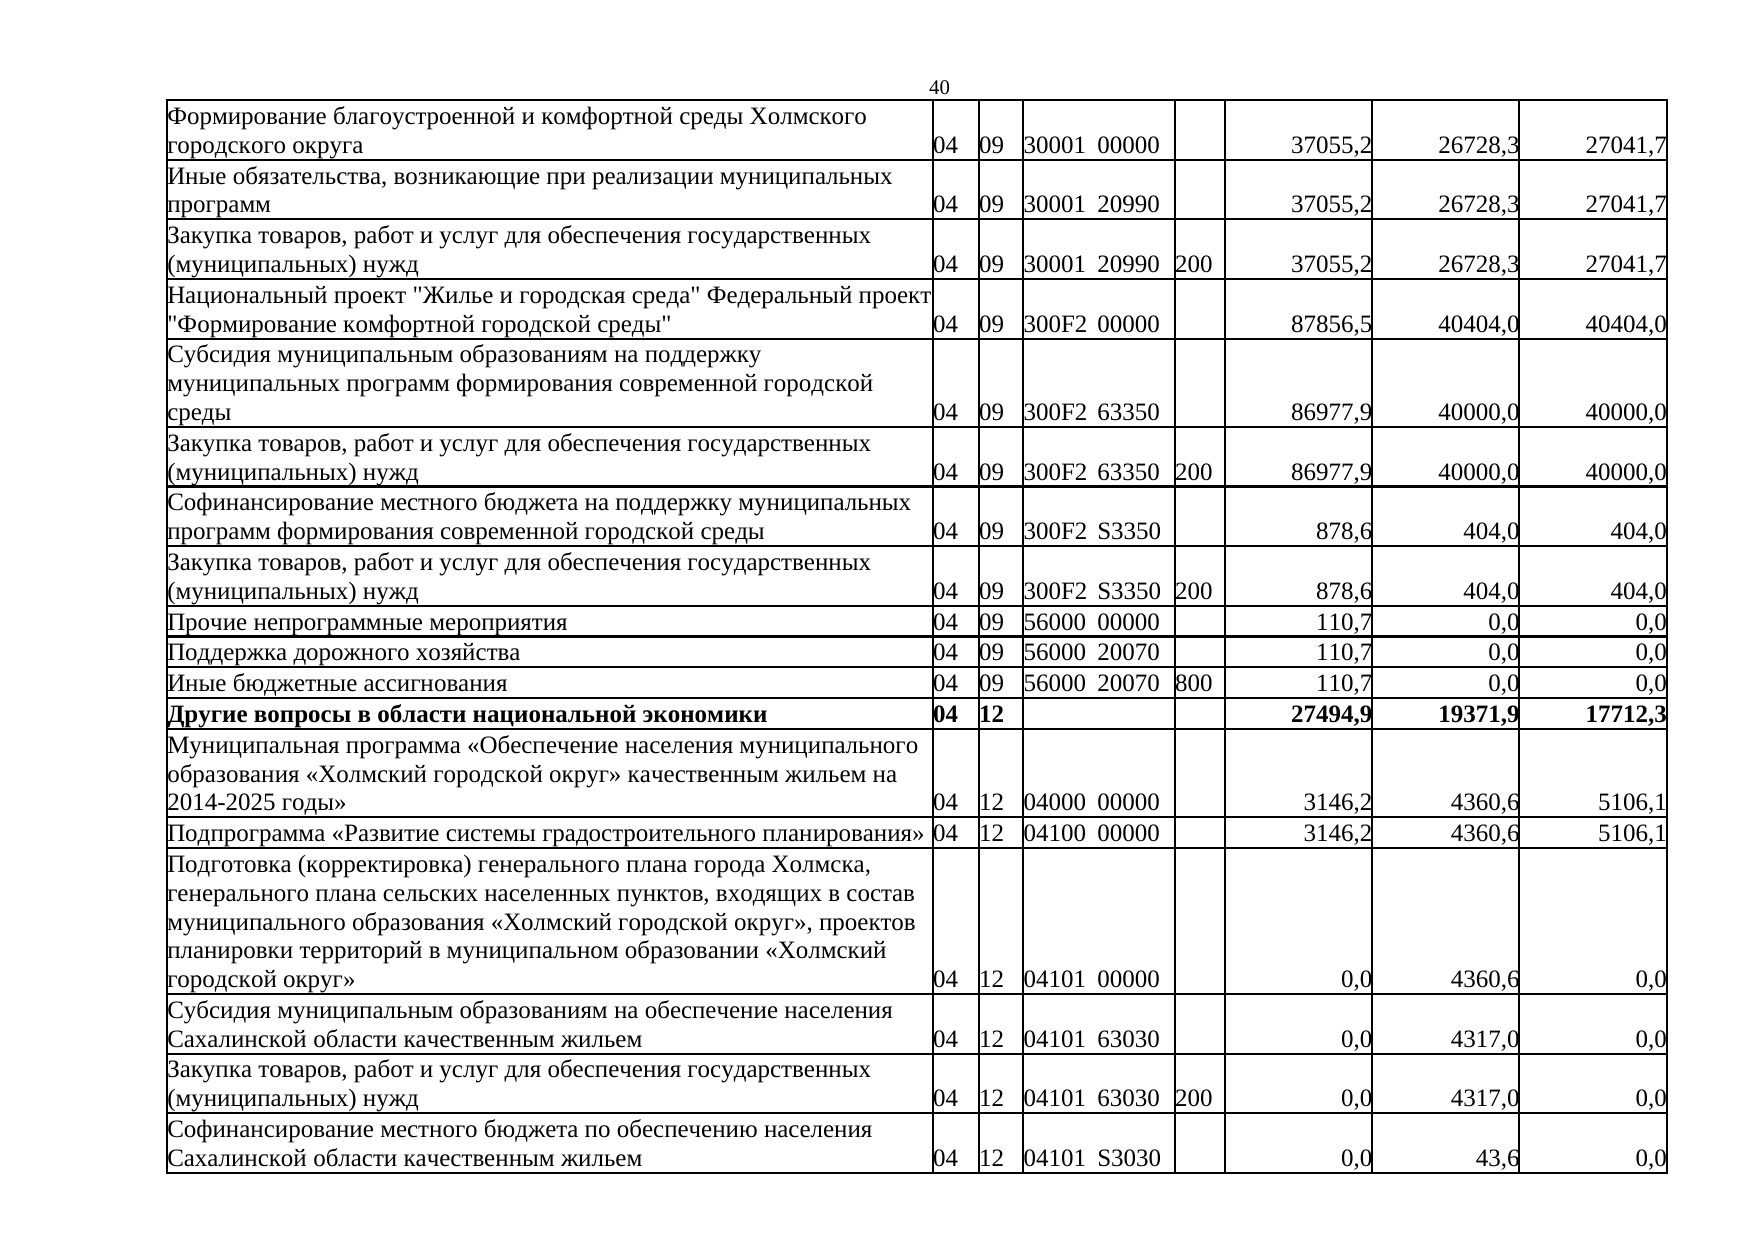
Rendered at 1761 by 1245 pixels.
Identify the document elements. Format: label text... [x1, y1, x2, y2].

table_cell 09 [980, 668, 1022, 697]
table_cell 110,7 [1226, 607, 1371, 635]
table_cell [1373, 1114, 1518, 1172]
table_cell 04 [934, 607, 978, 635]
table_cell [1176, 699, 1224, 728]
table_cell Подготовка (корректировка) генерального плана города Холмска, генерального плана сельских населенных пунктов, входящих в состав муниципального образования «Холмский городской округ», проектов планировки территорий в муниципальном образовании «Холмский городской округ» [168, 849, 932, 993]
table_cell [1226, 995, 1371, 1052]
table_cell 04 [934, 849, 978, 993]
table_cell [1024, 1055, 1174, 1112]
table_cell 04 [934, 668, 978, 697]
table_cell 19371,9 [1373, 699, 1518, 728]
table_cell 04 [934, 638, 978, 666]
table_cell 27041,7 [1520, 220, 1666, 278]
table_cell 63030 [1097, 995, 1174, 1052]
table_cell Закупка товаров, работ и услуг для обеспечения государственных (муниципальных) нужд [168, 547, 932, 604]
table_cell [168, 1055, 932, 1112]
table_cell 20990 [1097, 161, 1174, 218]
table_cell 26728,3 [1373, 101, 1518, 159]
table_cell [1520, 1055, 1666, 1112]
table_cell 27041,7 [1520, 101, 1666, 159]
table_cell 3146,2 [1226, 818, 1371, 847]
table_cell 878,6 [1226, 547, 1371, 604]
table_cell Иные бюджетные ассигнования [168, 668, 932, 697]
table_cell 04101 [1024, 849, 1097, 993]
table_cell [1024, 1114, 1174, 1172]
table_cell Иные обязательства, возникающие при реализации муниципальных программ [168, 161, 932, 218]
table_cell S3350 [1097, 488, 1174, 545]
table_cell Другие вопросы в области национальной экономики [168, 699, 932, 728]
table_cell 09 [980, 280, 1022, 337]
table_cell Национальный проект "Жилье и городская среда" Федеральный проект "Формирование комфортной городской среды" [168, 280, 932, 337]
table_cell 30001 [1024, 101, 1097, 159]
table_cell [1176, 849, 1224, 993]
table_cell S3350 [1097, 547, 1174, 604]
table_cell 4360,6 [1373, 818, 1518, 847]
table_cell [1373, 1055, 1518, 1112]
table_cell 00000 [1097, 818, 1174, 847]
table_cell 20070 [1097, 638, 1174, 666]
table_cell 300F2 [1024, 280, 1097, 337]
table_cell 300F2 [1024, 340, 1097, 426]
table_cell 40000,0 [1373, 428, 1518, 485]
table_cell 04 [934, 995, 978, 1052]
table_cell 404,0 [1520, 547, 1666, 604]
table_cell 09 [980, 161, 1022, 218]
table_cell 0,0 [1520, 849, 1666, 993]
table_cell 04 [934, 280, 978, 337]
table_cell 09 [980, 101, 1022, 159]
table_cell 3146,2 [1226, 730, 1371, 816]
table_cell [1176, 607, 1224, 635]
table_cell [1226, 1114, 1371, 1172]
table_cell 0,0 [1373, 638, 1518, 666]
table_cell 04 [934, 730, 978, 816]
table_cell 20990 [1097, 220, 1174, 278]
table_cell Закупка товаров, работ и услуг для обеспечения государственных (муниципальных) нужд [168, 220, 932, 278]
table_cell 09 [980, 638, 1022, 666]
table_cell 27494,9 [1226, 699, 1371, 728]
table_cell [1176, 161, 1224, 218]
table_cell 878,6 [1226, 488, 1371, 545]
table_cell 86977,9 [1226, 340, 1371, 426]
table_cell Закупка товаров, работ и услуг для обеспечения государственных (муниципальных) нужд [168, 428, 932, 485]
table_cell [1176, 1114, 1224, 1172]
table_cell 09 [980, 488, 1022, 545]
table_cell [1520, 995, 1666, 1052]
table_cell Подпрограмма «Развитие системы градостроительного планирования» [168, 818, 932, 847]
table_cell 4360,6 [1373, 849, 1518, 993]
table_cell 04 [934, 547, 978, 604]
table_cell 40000,0 [1520, 340, 1666, 426]
table_cell 37055,2 [1226, 101, 1371, 159]
table_cell Субсидия муниципальным образованиям на обеспечение населения Сахалинской области качественным жильем [168, 995, 932, 1052]
table_cell 09 [980, 340, 1022, 426]
table_cell Субсидия муниципальным образованиям на поддержку муниципальных программ формирования современной городской среды [168, 340, 932, 426]
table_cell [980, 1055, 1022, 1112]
table_cell 56000 [1024, 607, 1097, 635]
table_cell [1176, 340, 1224, 426]
table_cell 27041,7 [1520, 161, 1666, 218]
table_cell 04100 [1024, 818, 1097, 847]
table_cell 09 [980, 220, 1022, 278]
table_cell 5106,1 [1520, 818, 1666, 847]
table_cell [1024, 699, 1174, 728]
table_cell 04 [934, 220, 978, 278]
table_cell 00000 [1097, 730, 1174, 816]
table_cell 56000 [1024, 668, 1097, 697]
table_cell 300F2 [1024, 488, 1097, 545]
table_cell 5106,1 [1520, 730, 1666, 816]
table_cell 00000 [1097, 280, 1174, 337]
table_cell Поддержка дорожного хозяйства [168, 638, 932, 666]
table_cell 04 [934, 101, 978, 159]
table_cell 0,0 [1373, 668, 1518, 697]
table_cell 110,7 [1226, 668, 1371, 697]
table_cell Формирование благоустроенной и комфортной среды Холмского городского округа [168, 101, 932, 159]
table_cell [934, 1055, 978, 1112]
table_cell 17712,3 [1520, 699, 1666, 728]
table_cell 30001 [1024, 161, 1097, 218]
table_cell 200 [1176, 428, 1224, 485]
table_cell 40000,0 [1520, 428, 1666, 485]
table_cell Прочие непрограммные мероприятия [168, 607, 932, 635]
table_cell [1176, 280, 1224, 337]
table_cell 00000 [1097, 849, 1174, 993]
table_cell 04 [934, 699, 978, 728]
table_cell 37055,2 [1226, 220, 1371, 278]
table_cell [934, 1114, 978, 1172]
table_cell 09 [980, 547, 1022, 604]
table_cell 00000 [1097, 607, 1174, 635]
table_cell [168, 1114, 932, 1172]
table_cell 40404,0 [1373, 280, 1518, 337]
table_cell Софинансирование местного бюджета на поддержку муниципальных программ формирования современной городской среды [168, 488, 932, 545]
table_cell 404,0 [1520, 488, 1666, 545]
table_cell Муниципальная программа «Обеспечение населения муниципального образования «Холмский городской округ» качественным жильем на 2014-2025 годы» [168, 730, 932, 816]
table_cell 86977,9 [1226, 428, 1371, 485]
table_cell 800 [1176, 668, 1224, 697]
table_cell 404,0 [1373, 488, 1518, 545]
table_cell 87856,5 [1226, 280, 1371, 337]
table_cell [1176, 488, 1224, 545]
table_cell 26728,3 [1373, 220, 1518, 278]
table_cell 12 [980, 699, 1022, 728]
table_cell 0,0 [1520, 638, 1666, 666]
table_cell 12 [980, 849, 1022, 993]
table_cell 04 [934, 340, 978, 426]
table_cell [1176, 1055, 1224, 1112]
table_cell 37055,2 [1226, 161, 1371, 218]
table_cell 4360,6 [1373, 730, 1518, 816]
table_cell 40404,0 [1520, 280, 1666, 337]
table_cell 200 [1176, 220, 1224, 278]
table_cell 04 [934, 428, 978, 485]
table_cell 04 [934, 818, 978, 847]
table_cell 300F2 [1024, 428, 1097, 485]
table_cell 0,0 [1373, 607, 1518, 635]
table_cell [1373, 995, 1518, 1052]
table_cell 26728,3 [1373, 161, 1518, 218]
table_cell 404,0 [1373, 547, 1518, 604]
table_cell [1176, 101, 1224, 159]
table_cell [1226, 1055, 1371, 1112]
table_cell 12 [980, 818, 1022, 847]
table_cell 09 [980, 607, 1022, 635]
table_cell 63350 [1097, 340, 1174, 426]
table_cell 110,7 [1226, 638, 1371, 666]
table_cell 00000 [1097, 101, 1174, 159]
table_cell 200 [1176, 547, 1224, 604]
table_cell 04 [934, 488, 978, 545]
table_cell 0,0 [1520, 607, 1666, 635]
table_cell [1176, 638, 1224, 666]
table_cell 09 [980, 428, 1022, 485]
table_cell 300F2 [1024, 547, 1097, 604]
table_cell 04 [934, 161, 978, 218]
table_cell 20070 [1097, 668, 1174, 697]
table_cell 04000 [1024, 730, 1097, 816]
table_cell 56000 [1024, 638, 1097, 666]
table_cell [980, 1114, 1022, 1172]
table_cell [1176, 730, 1224, 816]
table_cell 0,0 [1226, 849, 1371, 993]
table_cell 30001 [1024, 220, 1097, 278]
table_cell 40000,0 [1373, 340, 1518, 426]
table_cell 0,0 [1520, 668, 1666, 697]
table_cell [1176, 995, 1224, 1052]
table_cell 04101 [1024, 995, 1097, 1052]
table_cell 63350 [1097, 428, 1174, 485]
table_cell [1176, 818, 1224, 847]
table_cell 12 [980, 995, 1022, 1052]
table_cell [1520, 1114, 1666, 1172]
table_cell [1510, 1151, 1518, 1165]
table_cell 12 [980, 730, 1022, 816]
